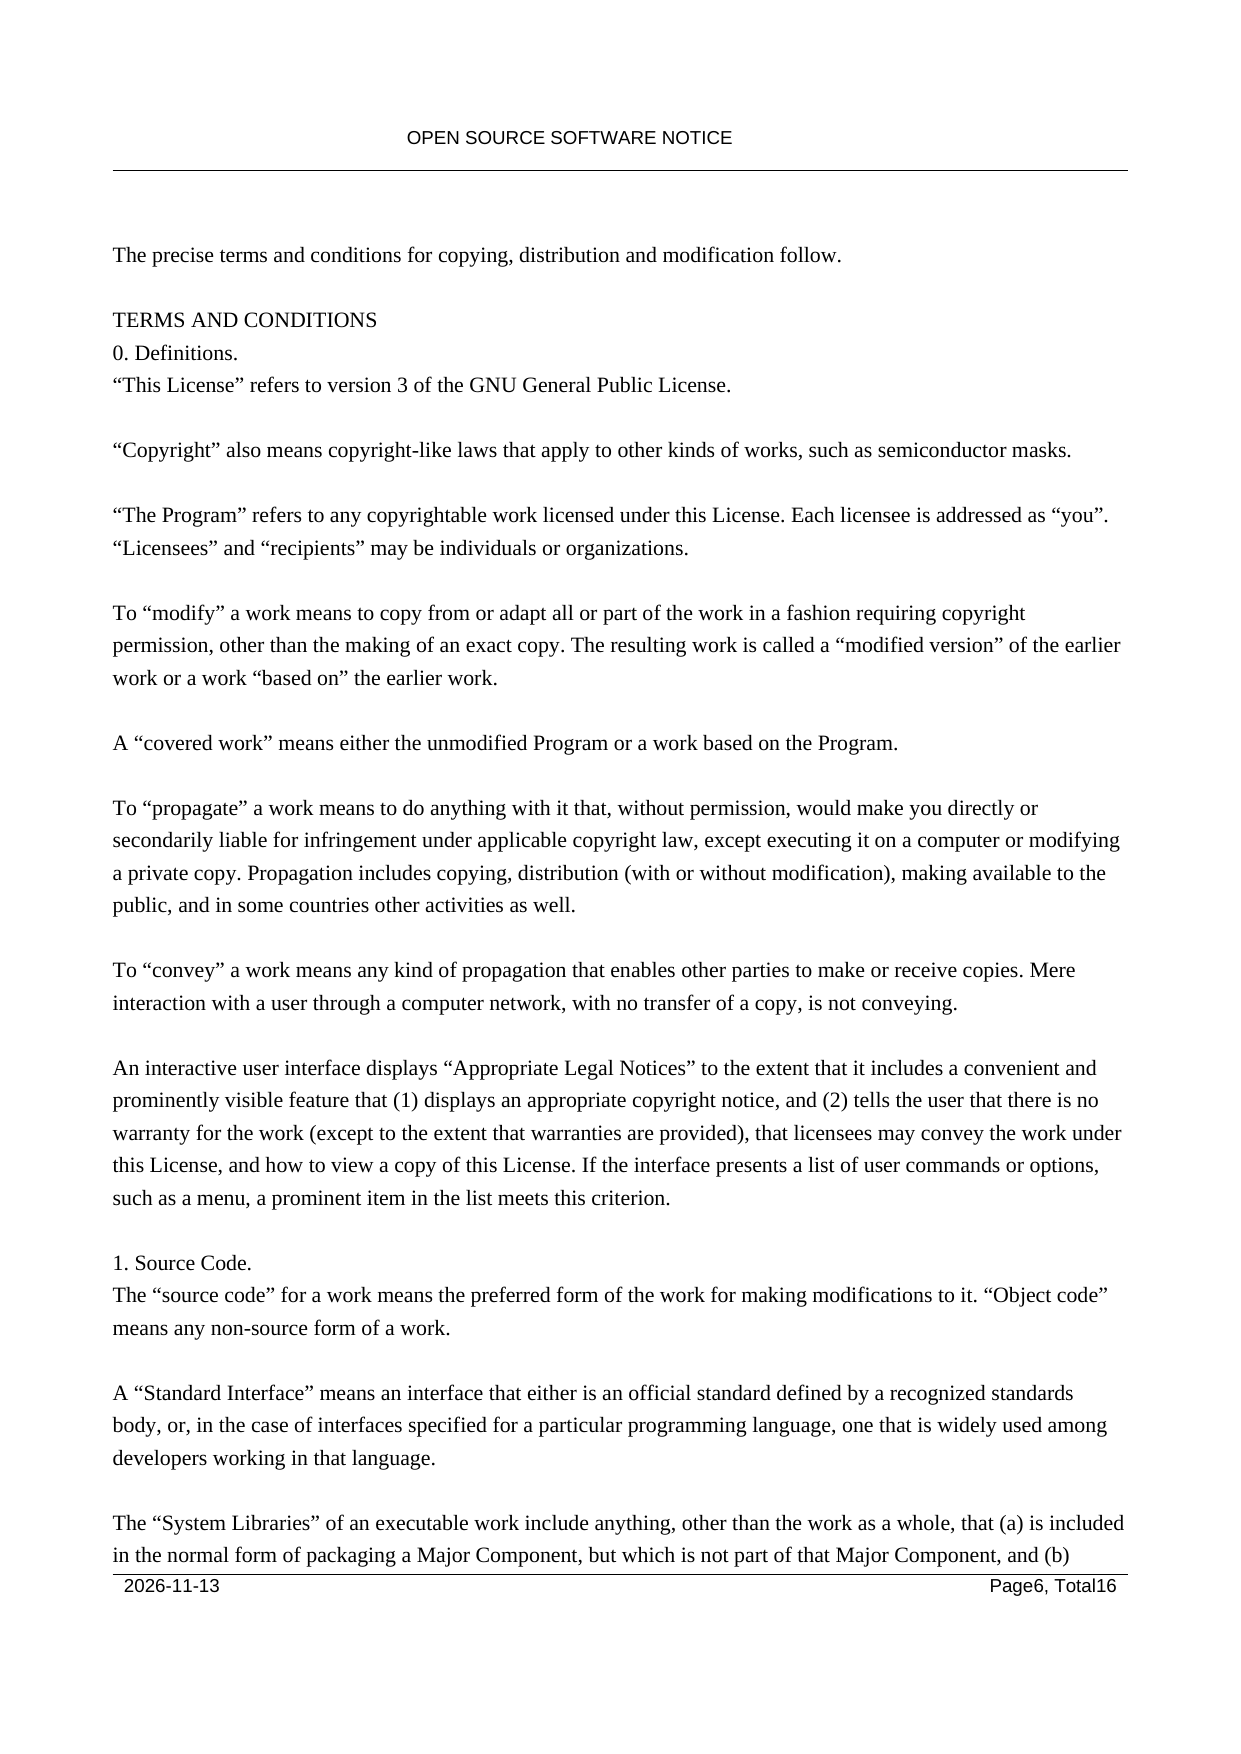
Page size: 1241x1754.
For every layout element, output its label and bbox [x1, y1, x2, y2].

text [112, 206, 1128, 1571]
